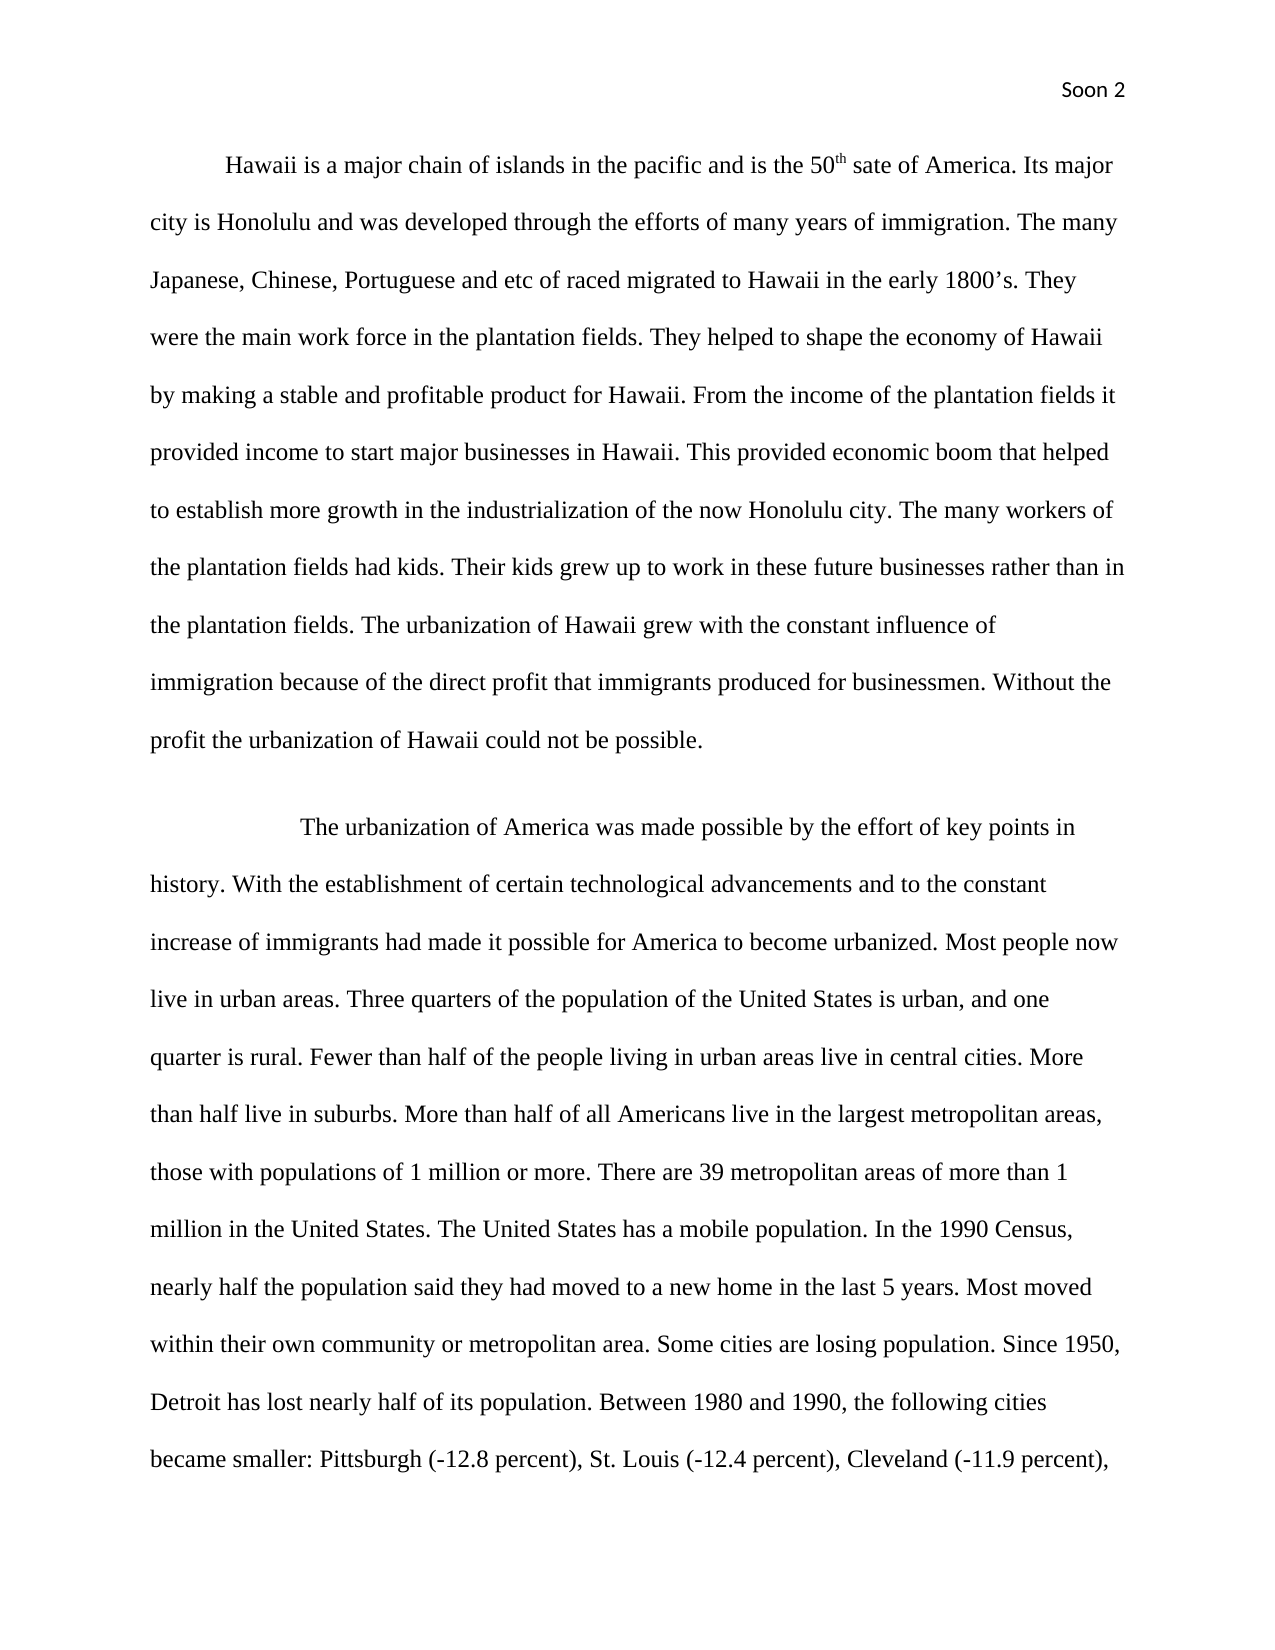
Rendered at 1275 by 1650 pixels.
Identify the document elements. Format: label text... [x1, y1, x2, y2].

text Hawaii is a major chain of islands in the pacific and is the 50th sate of America. Its major city is Honolulu and was developed through the efforts of many years of immigration. The many Japanese, Chinese, Portuguese and etc of raced migrated to Hawaii in the early 1800’s. They were the main work force in the plantation fields. They helped to shape the economy of Hawaii by making a stable and profitable product for Hawaii. From the income of the plantation fields it provided income to start major businesses in Hawaii. This provided economic boom that helped to establish more growth in the industrialization of the now Honolulu city. The many workers of the plantation fields had kids. Their kids grew up to work in these future businesses rather than in the plantation fields. The urbanization of Hawaii grew with the constant influence of immigration because of the direct profit that immigrants produced for businessmen. Without the profit the urbanization of Hawaii could not be possible. [150, 150, 1125, 553]
text Hawaii is a major chain of islands in the pacific and is the 50th sate of America. Its major city is Honolulu and was developed through the efforts of many years of immigration. The many Japanese, Chinese, Portuguese and etc of raced migrated to Hawaii in the early 1800’s. They were the main work force in the plantation fields. They helped to shape the economy of Hawaii by making a stable and profitable product for Hawaii. From the income of the plantation fields it provided income to start major businesses in Hawaii. This provided economic boom that helped to establish more growth in the industrialization of the now Honolulu city. The many workers of the plantation fields had kids. Their kids grew up to work in these future businesses rather than in the plantation fields. The urbanization of Hawaii grew with the constant influence of immigration because of the direct profit that immigrants produced for businessmen. Without the profit the urbanization of Hawaii could not be possible. [150, 581, 1125, 754]
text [150, 812, 1125, 1473]
